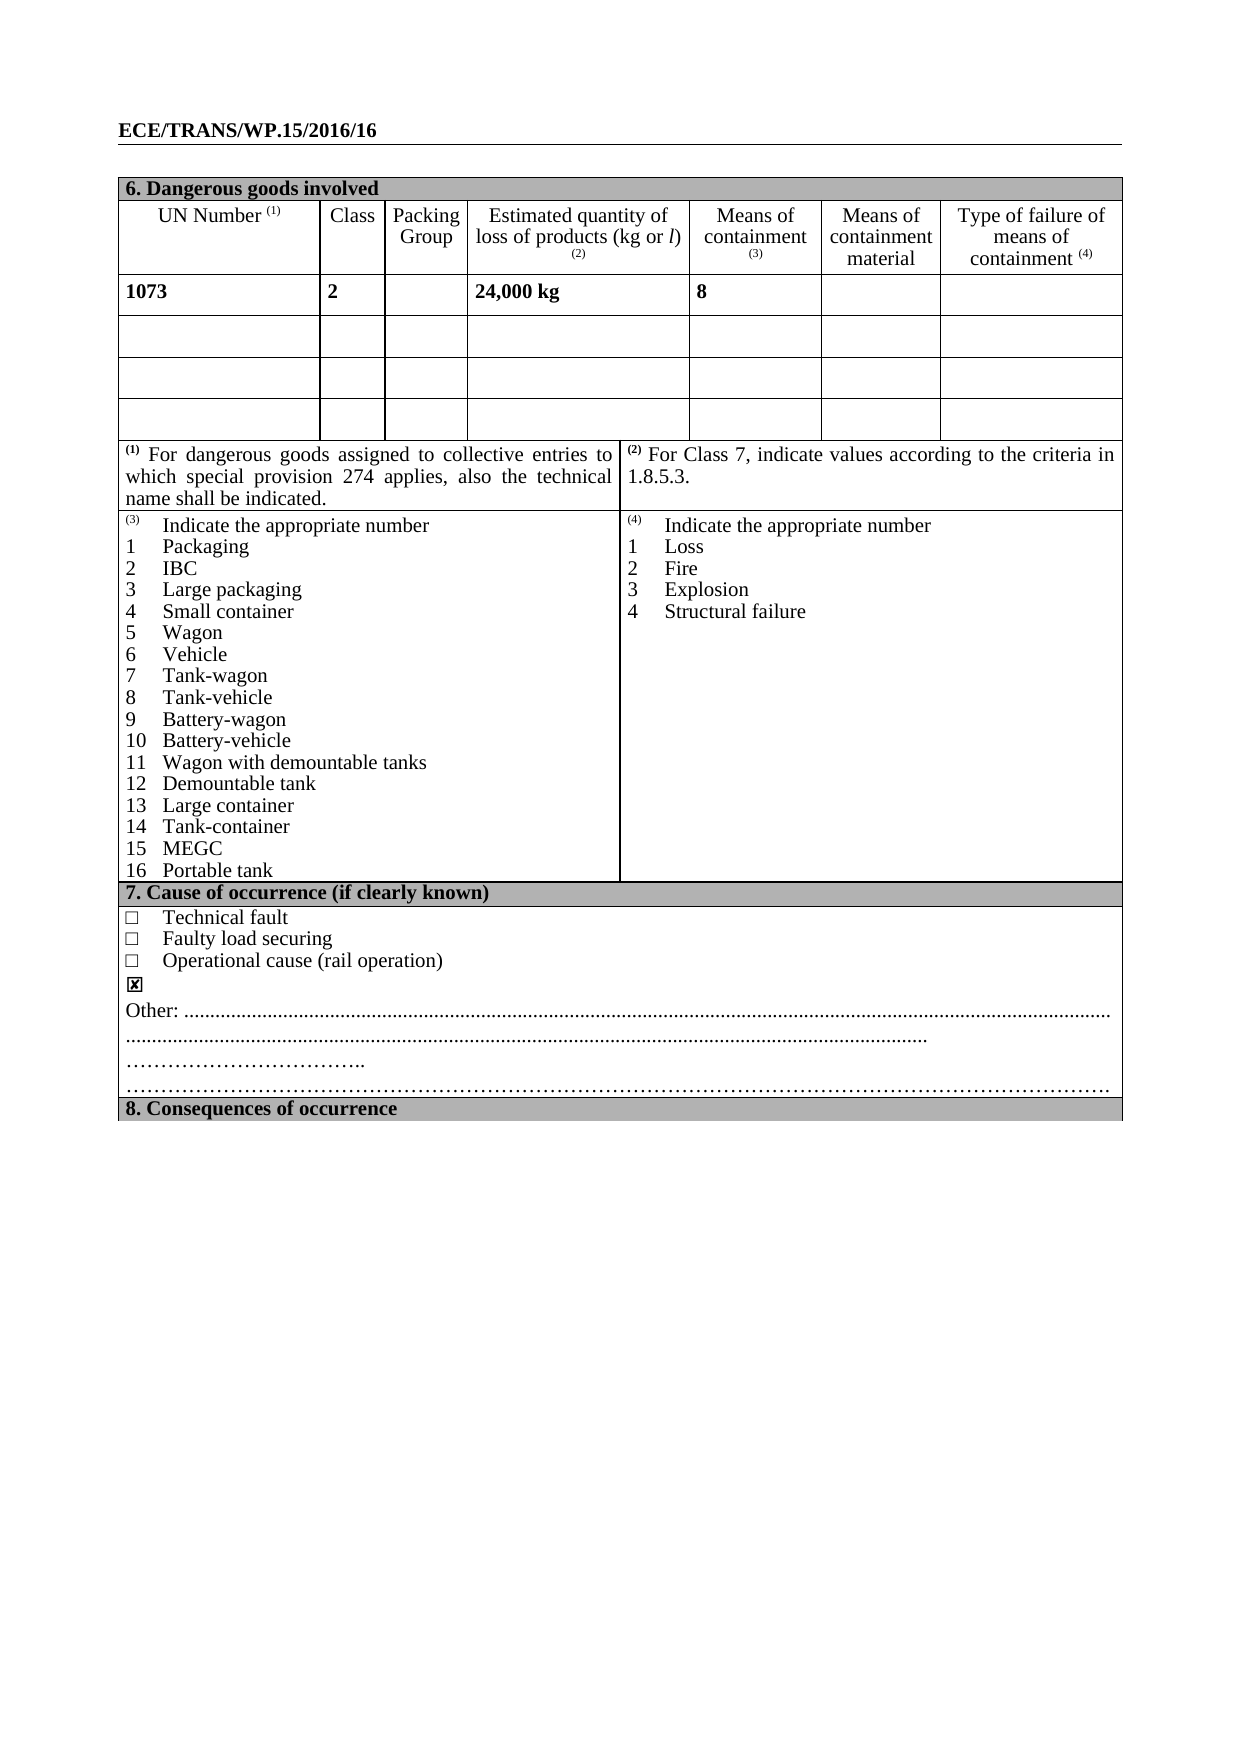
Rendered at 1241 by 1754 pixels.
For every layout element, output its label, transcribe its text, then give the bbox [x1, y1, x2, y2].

table_cell Means of containment (3) [690, 201, 821, 274]
table_cell (1) For dangerous goods assigned to collective entries to which special provision 274 applies, also the technical name shall be indicated. [119, 441, 619, 509]
table_cell 1073 [119, 275, 319, 315]
table_cell [822, 358, 940, 398]
table_cell [386, 275, 467, 315]
table_cell [119, 358, 319, 398]
table_cell [822, 399, 940, 439]
table_cell [690, 358, 821, 398]
table_cell 8 [690, 275, 821, 315]
table_cell □ Technical fault □ Faulty load securing □ Operational cause (rail operation) Other: ............................................................................................................................................................................................................................................................................................................................................……………………………..……………………………………………………………………………………………………………………………. [119, 907, 1122, 1097]
table_cell (2) For Class 7, indicate values according to the criteria in 1.8.5.3. [621, 441, 1122, 509]
table_cell (3) Indicate the appropriate number 1 Packaging 2 IBC 3 Large packaging 4 Small container 5 Wagon 6 Vehicle 7 Tank-wagon 8 Tank-vehicle 9 Battery-wagon 10 Battery-vehicle 11 Wagon with demountable tanks 12 Demountable tank 13 Large container 14 Tank-container 15 MEGC 16 Portable tank [119, 511, 619, 881]
table_cell [321, 358, 384, 398]
table_cell 24,000 kg [468, 275, 689, 315]
table_cell [119, 399, 319, 439]
table_cell [321, 399, 384, 439]
table_cell [822, 275, 940, 315]
table_cell Estimated quantity of loss of products (kg or l) (2) [468, 201, 689, 274]
table_cell [468, 399, 689, 439]
table_cell [468, 358, 689, 398]
table_cell [690, 399, 821, 439]
table_cell (4) Indicate the appropriate number 1 Loss 2 Fire 3 Explosion 4 Structural failure [621, 511, 1122, 881]
table_cell [690, 316, 821, 357]
table_cell 2 [321, 275, 384, 315]
table_cell [822, 316, 940, 357]
table_cell [941, 399, 1122, 439]
table_cell Type of failure of means of containment (4) [941, 201, 1122, 274]
table_cell [321, 316, 384, 357]
table_cell [386, 399, 467, 439]
table_cell [941, 275, 1122, 315]
table_cell [386, 316, 467, 357]
table_cell [941, 358, 1122, 398]
table_cell Packing Group [386, 201, 467, 274]
table_cell [386, 358, 467, 398]
table_cell 8. Consequences of occurrence [119, 1098, 1122, 1121]
table_cell [119, 316, 319, 357]
table_header 6. Dangerous goods involved [119, 178, 1122, 200]
table_cell [468, 316, 689, 357]
table_cell UN Number (1) [119, 201, 319, 274]
table_cell Class [321, 201, 384, 274]
table_cell [941, 316, 1122, 357]
table_cell Means of containment material [822, 201, 940, 274]
table_cell 7. Cause of occurrence (if clearly known) [119, 883, 1122, 906]
